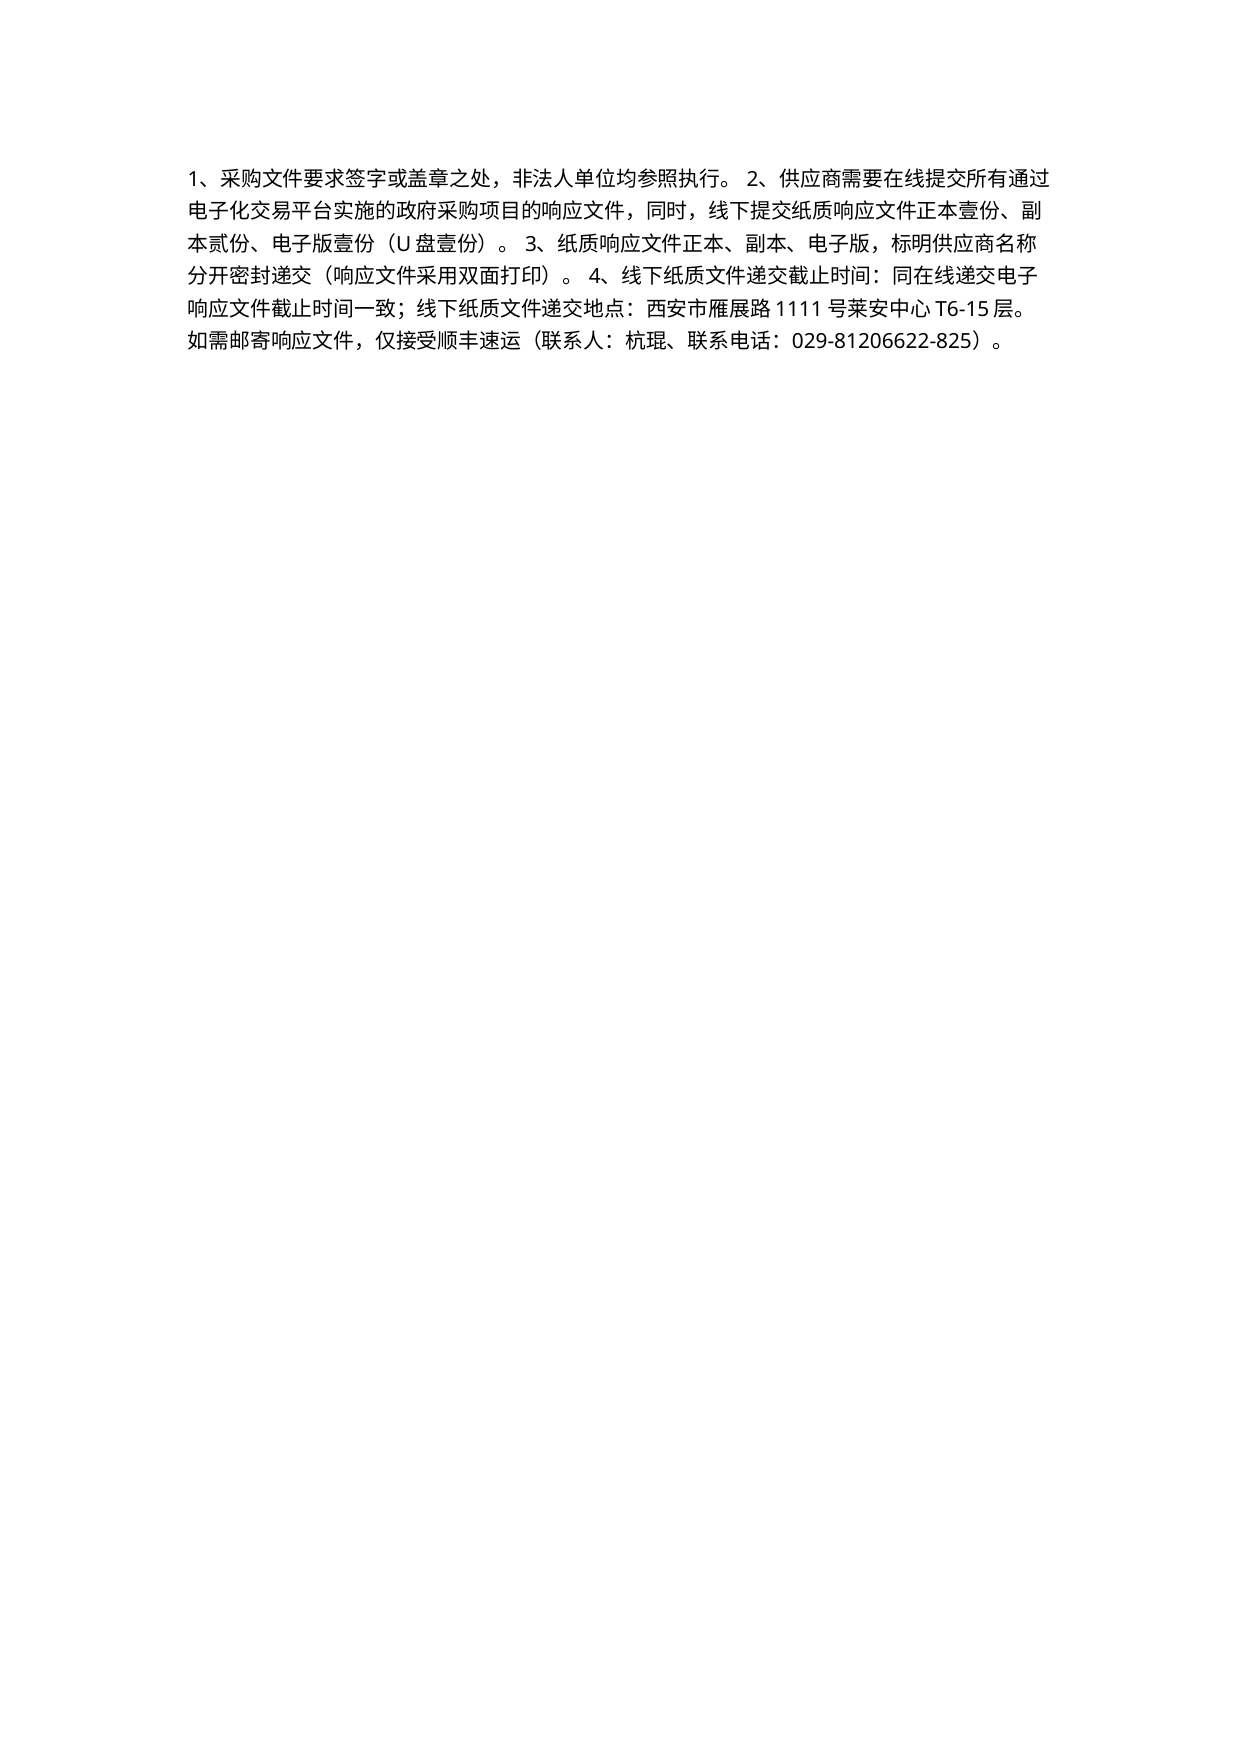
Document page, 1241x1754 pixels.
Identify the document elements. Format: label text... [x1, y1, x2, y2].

text 1、采购文件要求签字或盖章之处，非法人单位均参照执行。 2、供应商需要在线提交所有通过电子化交易平台实施的政府采购项目的响应文件，同时，线下提交纸质响应文件正本壹份、副本贰份、电子版壹份（U盘壹份）。 3、纸质响应文件正本、副本、电子版，标明供应商名称分开密封递交（响应文件采用双面打印）。 4、线下纸质文件递交截止时间：同在线递交电子响应文件截止时间一致；线下纸质文件递交地点：西安市雁展路1111号莱安中心T6-15层。如需邮寄响应文件，仅接受顺丰速运（联系人：杭琨、联系电话：029-81206622-825）。 [187, 162, 1053, 357]
